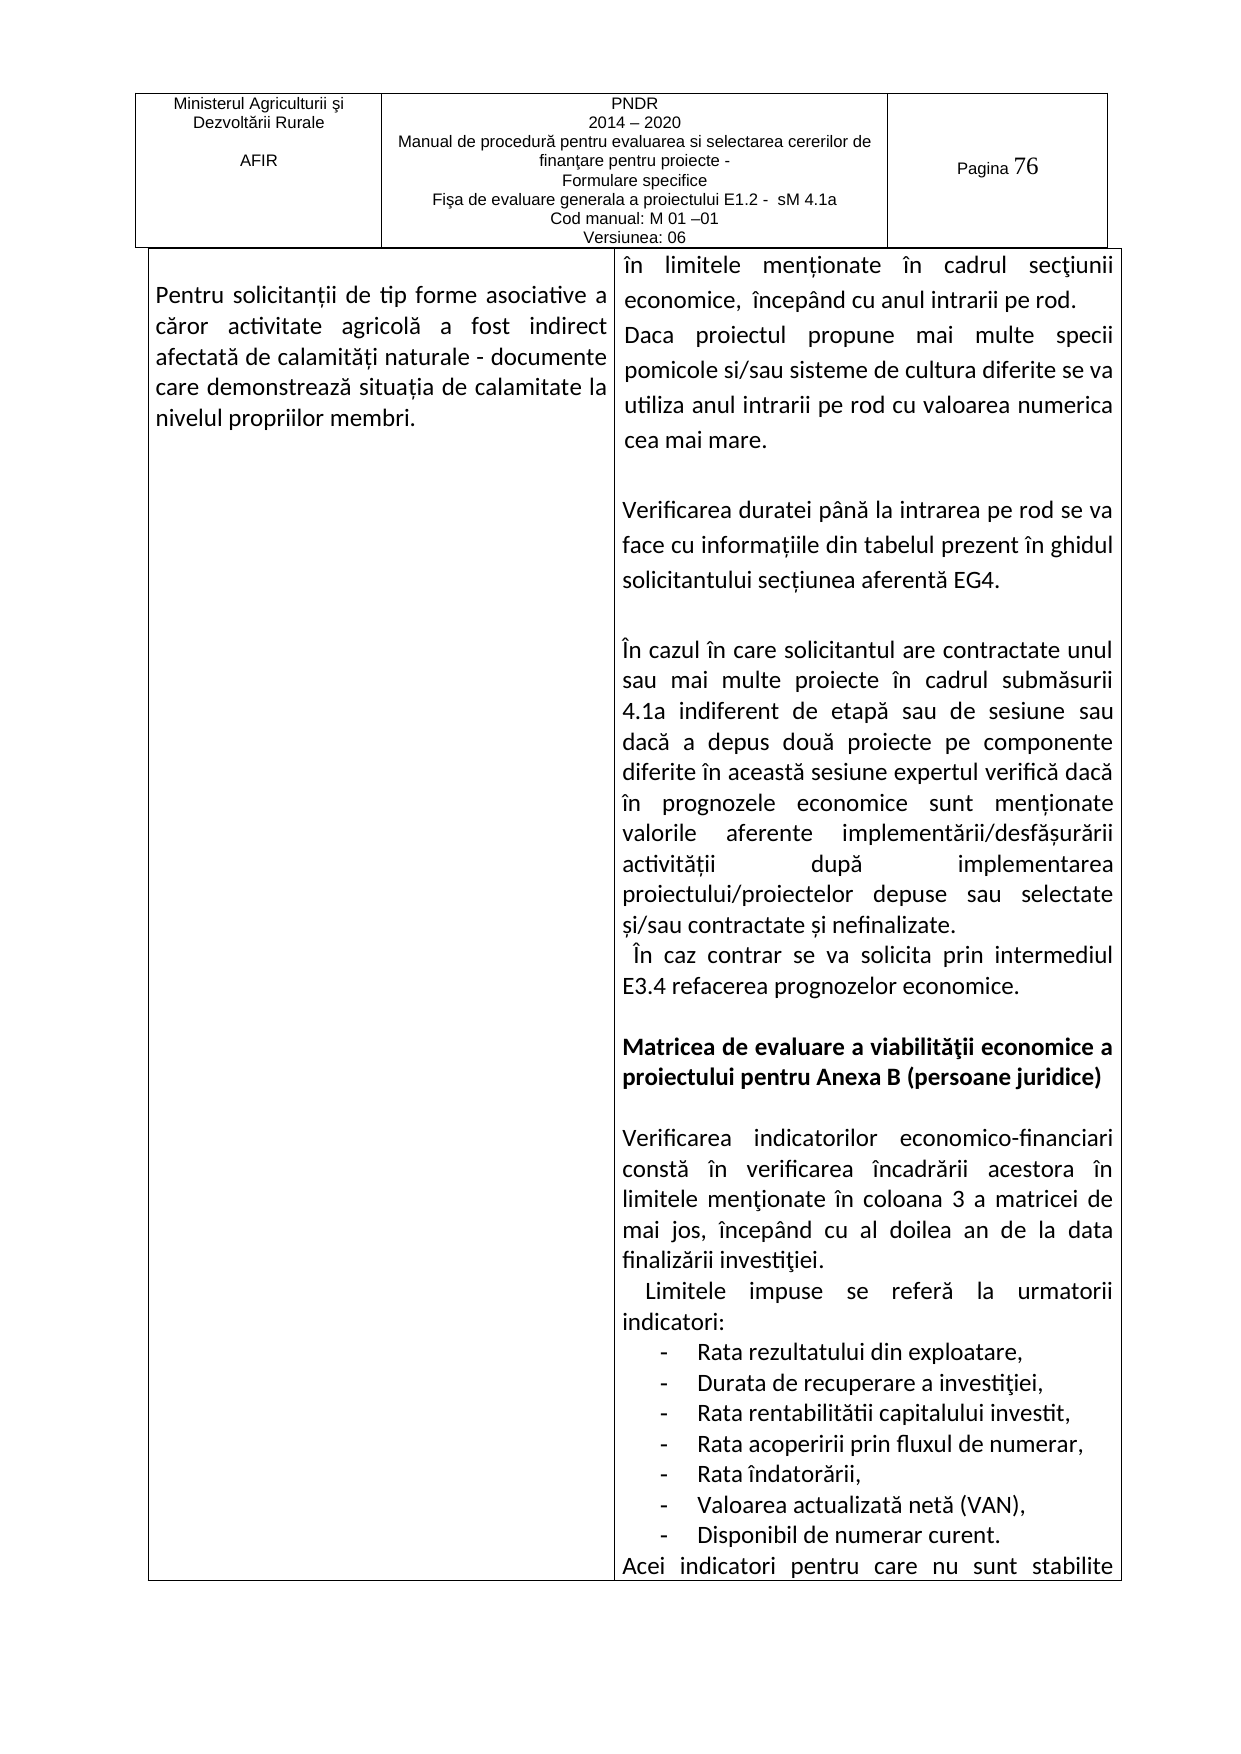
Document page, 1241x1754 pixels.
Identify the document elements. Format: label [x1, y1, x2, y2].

table_cell [615, 249, 1121, 1580]
table_cell [149, 249, 614, 1580]
